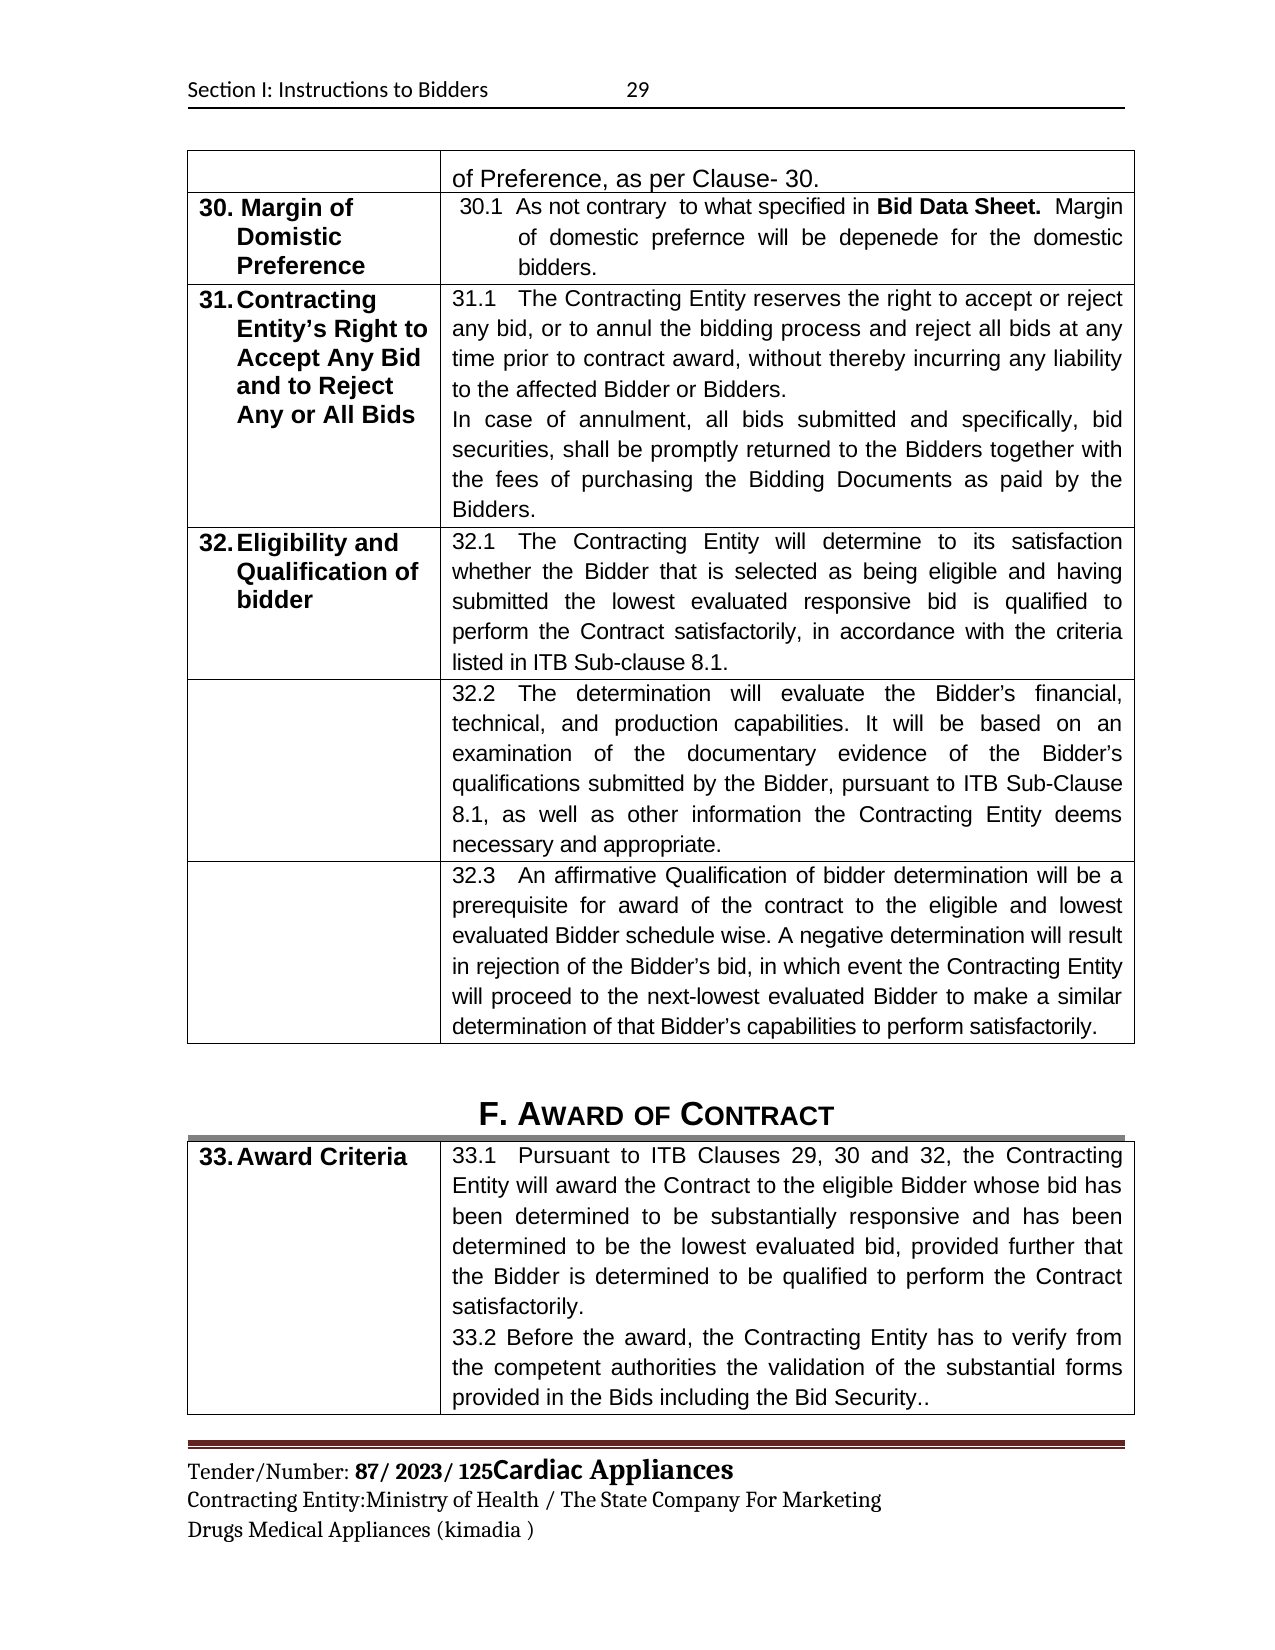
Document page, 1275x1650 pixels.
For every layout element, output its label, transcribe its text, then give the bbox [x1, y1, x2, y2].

table_cell [188, 680, 440, 861]
table_cell 32.3 An affirmative Qualification of bidder determination will be a prerequisite for award of the contract to the eligible and lowest evaluated Bidder schedule wise. A negative determination will result in rejection of the Bidder’s bid, in which event the Contracting Entity will proceed to the next-lowest evaluated Bidder to make a similar determination of that Bidder’s capabilities to perform satisfactorily. [441, 862, 1134, 1043]
table_header 33. Award Criteria [188, 1142, 440, 1414]
table_cell [188, 862, 440, 1043]
table_cell 30.1 As not contrary to what specified in Bid Data Sheet. Margin of domestic prefernce will be depenede for the domestic bidders. [441, 193, 1134, 284]
table_cell [188, 151, 440, 192]
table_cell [441, 151, 1134, 192]
table_cell 31. Contracting Entity’s Right to Accept Any Bid and to Reject Any or All Bids [188, 285, 440, 527]
table_cell 31.1 The Contracting Entity reserves the right to accept or reject any bid, or to annul the bidding process and reject all bids at any time prior to contract award, without thereby incurring any liability to the affected Bidder or Bidders. In case of annulment, all bids submitted and specifically, bid securities, shall be promptly returned to the Bidders together with the fees of purchasing the Bidding Documents as paid by the Bidders. [441, 285, 1134, 527]
table_cell 32.1 The Contracting Entity will determine to its satisfaction whether the Bidder that is selected as being eligible and having submitted the lowest evaluated responsive bid is qualified to perform the Contract satisfactorily, in accordance with the criteria listed in ITB Sub-clause 8.1. [441, 528, 1134, 679]
table_header 33.1 Pursuant to ITB Clauses 29, 30 and 32, the Contracting Entity will award the Contract to the eligible Bidder whose bid has been determined to be substantially responsive and has been determined to be the lowest evaluated bid, provided further that the Bidder is determined to be qualified to perform the Contract satisfactorily. 33.2 Before the award, the Contracting Entity has to verify from the competent authorities the validation of the substantial forms provided in the Bids including the Bid Security.. [441, 1142, 1134, 1414]
text F. Award of Contract [187, 1094, 1125, 1141]
table_cell 32. Eligibility and Qualification of bidder [188, 528, 440, 679]
table_cell 30. Margin of Domistic Preference [188, 193, 440, 284]
table_cell 32.2 The determination will evaluate the Bidder’s financial, technical, and production capabilities. It will be based on an examination of the documentary evidence of the Bidder’s qualifications submitted by the Bidder, pursuant to ITB Sub-Clause 8.1, as well as other information the Contracting Entity deems necessary and appropriate. [441, 680, 1134, 861]
